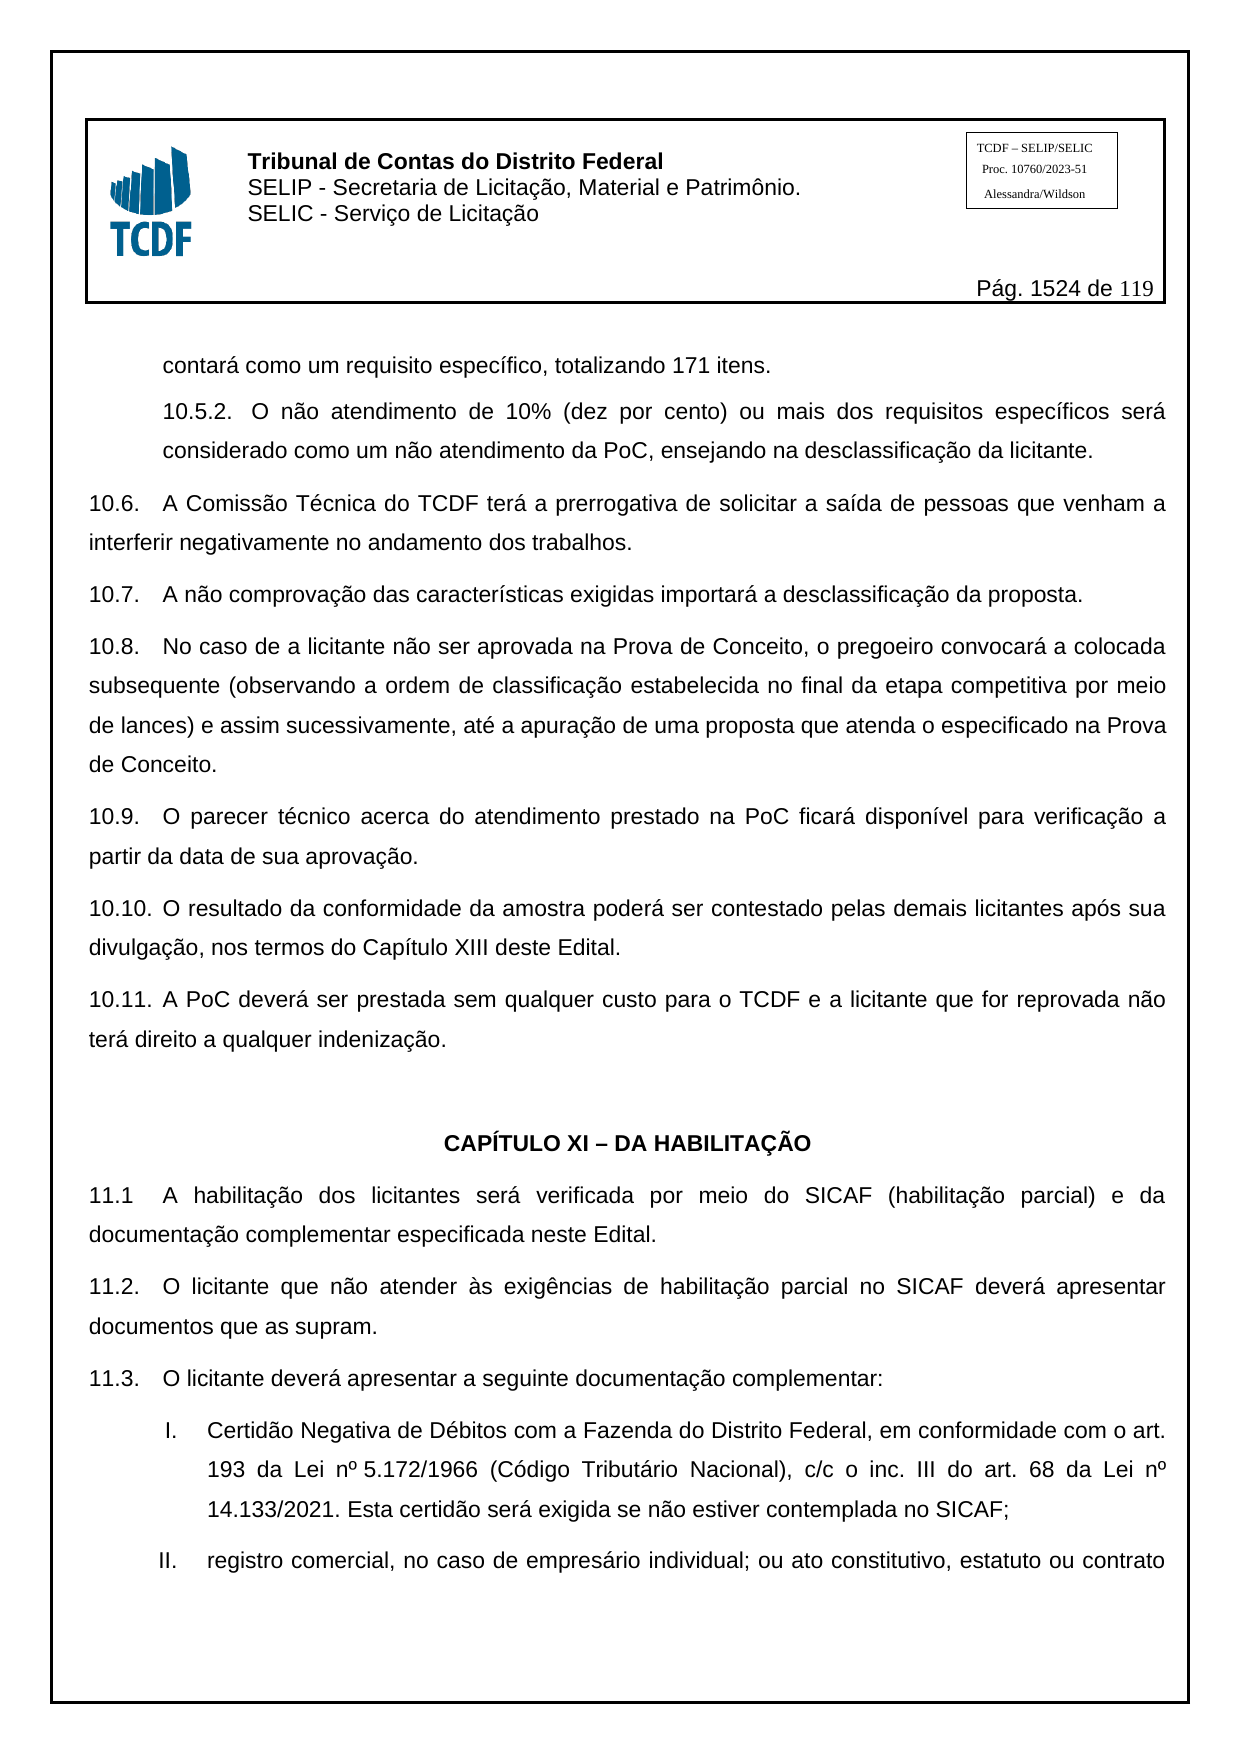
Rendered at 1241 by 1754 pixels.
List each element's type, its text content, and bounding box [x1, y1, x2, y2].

text 10.8. No caso de a licitante não ser aprovada na Prova de Conceito, o pregoeiro convocará a colocada subsequente (observando a ordem de classificação estabelecida no final da etapa competitiva por meio de lances) e assim sucessivamente, até a apuração de uma proposta que atenda o especificado na Prova de Conceito. [89, 633, 1167, 778]
text 10.7. A não comprovação das características exigidas importará a desclassificação da proposta. [89, 581, 1167, 607]
text 10.9. O parecer técnico acerca do atendimento prestado na PoC ficará disponível para verificação a partir da data de sua aprovação. [89, 803, 1167, 869]
text 11.2. O licitante que não atender às exigências de habilitação parcial no SICAF deverá apresentar documentos que as supram. [89, 1273, 1167, 1339]
text 10.11. A PoC deverá ser prestada sem qualquer custo para o TCDF e a licitante que for reprovada não terá direito a qualquer indenização. [89, 986, 1167, 1052]
list Certidão Negativa de Débitos com a Fazenda do Distrito Federal, em conformidade com o art. 193 da Lei nº 5.172/1966 (Código Tributário Nacional), c/c o inc. III do art. 68 da Lei nº 14.133/2021. Esta certidão será exigida se não estiver contemplada no SICAF; [177, 1417, 1167, 1522]
text 10.5.2. O não atendimento de 10% (dez por cento) ou mais dos requisitos específicos será considerado como um não atendimento da PoC, ensejando na desclassificação da licitante. [162, 398, 1167, 464]
text 11.1 A habilitação dos licitantes será verificada por meio do SICAF (habilitação parcial) e da documentação complementar especificada neste Edital. [89, 1182, 1167, 1247]
text CAPÍTULO XI – DA HABILITAÇÃO [89, 1130, 1167, 1156]
text 10.6. A Comissão Técnica do TCDF terá a prerrogativa de solicitar a saída de pessoas que venham a interferir negativamente no andamento dos trabalhos. [89, 489, 1167, 555]
picture [95, 143, 206, 259]
text 11.3. O licitante deverá apresentar a seguinte documentação complementar: [89, 1364, 1167, 1391]
text 10.10. O resultado da conformidade da amostra poderá ser contestado pelas demais licitantes após sua divulgação, nos termos do Capítulo XIII deste Edital. [89, 895, 1167, 961]
